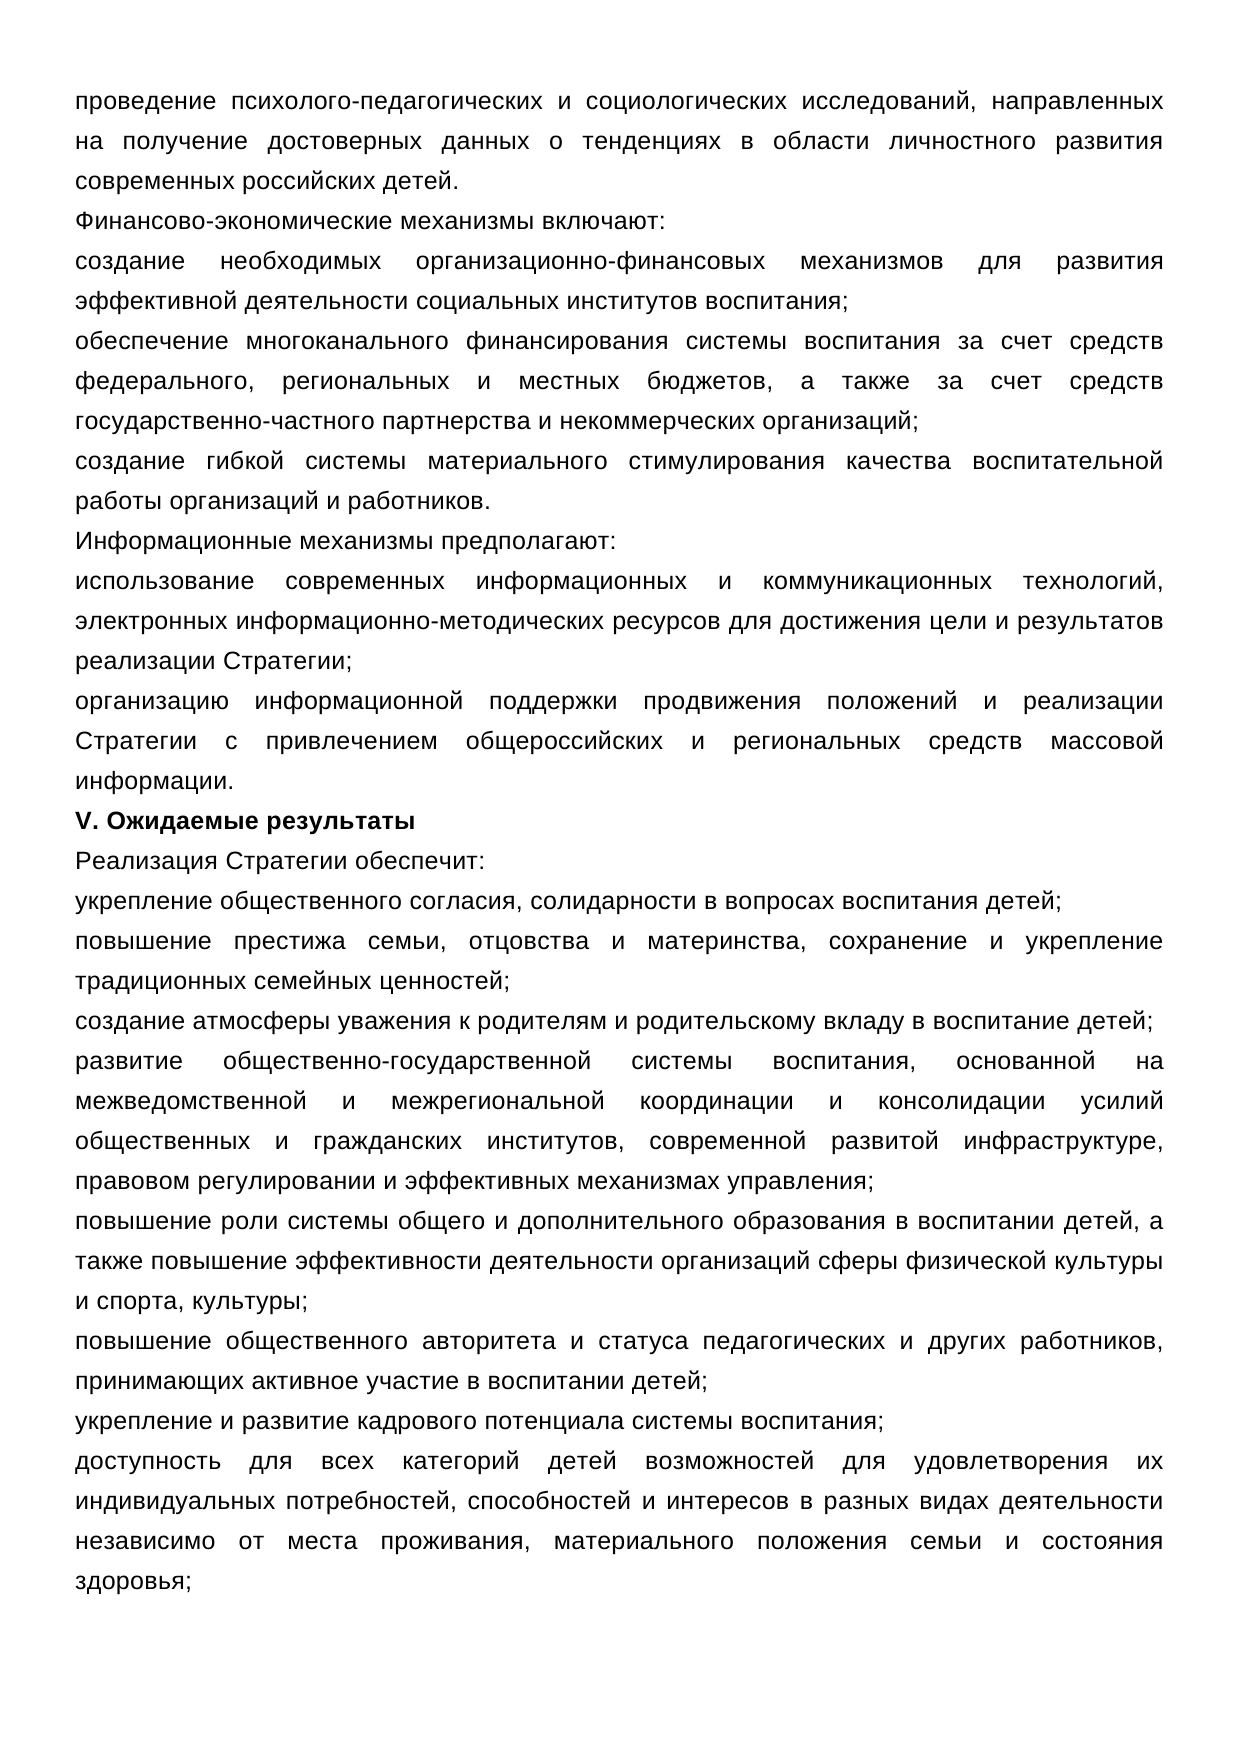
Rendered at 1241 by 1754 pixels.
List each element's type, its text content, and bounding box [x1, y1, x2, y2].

text Информационные механизмы предполагают: [75, 515, 1165, 555]
text создание необходимых организационно-финансовых механизмов для развития эффективной деятельности социальных институтов воспитания; [75, 235, 1165, 315]
text укрепление и развитие кадрового потенциала системы воспитания; [75, 1395, 1165, 1435]
text доступность для всех категорий детей возможностей для удовлетворения их индивидуальных потребностей, способностей и интересов в разных видах деятельности независимо от места проживания, материального положения семьи и состояния здоровья; [75, 1435, 1165, 1595]
text развитие общественно-государственной системы воспитания, основанной на межведомственной и межрегиональной координации и консолидации усилий общественных и гражданских институтов, современной развитой инфраструктуре, правовом регулировании и эффективных механизмах управления; [75, 1035, 1165, 1195]
text V. Ожидаемые результаты [75, 795, 1165, 835]
text создание атмосферы уважения к родителям и родительскому вкладу в воспитание детей; [75, 995, 1165, 1035]
text повышение общественного авторитета и статуса педагогических и других работников, принимающих активное участие в воспитании детей; [75, 1315, 1165, 1395]
text повышение престижа семьи, отцовства и материнства, сохранение и укрепление традиционных семейных ценностей; [75, 915, 1165, 995]
text обеспечение многоканального финансирования системы воспитания за счет средств федерального, региональных и местных бюджетов, а также за счет средств государственно-частного партнерства и некоммерческих организаций; [75, 315, 1165, 435]
text использование современных информационных и коммуникационных технологий, электронных информационно-методических ресурсов для достижения цели и результатов реализации Стратегии; [75, 555, 1165, 675]
text организацию информационной поддержки продвижения положений и реализации Стратегии с привлечением общероссийских и региональных средств массовой информации. [75, 675, 1165, 795]
text укрепление общественного согласия, солидарности в вопросах воспитания детей; [75, 875, 1165, 915]
text Реализация Стратегии обеспечит: [75, 835, 1165, 875]
text создание гибкой системы материального стимулирования качества воспитательной работы организаций и работников. [75, 435, 1165, 515]
text Финансово-экономические механизмы включают: [75, 195, 1165, 235]
text проведение психолого-педагогических и социологических исследований, направленных на получение достоверных данных о тенденциях в области личностного развития современных российских детей. [75, 75, 1165, 195]
text повышение роли системы общего и дополнительного образования в воспитании детей, а также повышение эффективности деятельности организаций сферы физической культуры и спорта, культуры; [75, 1195, 1165, 1315]
